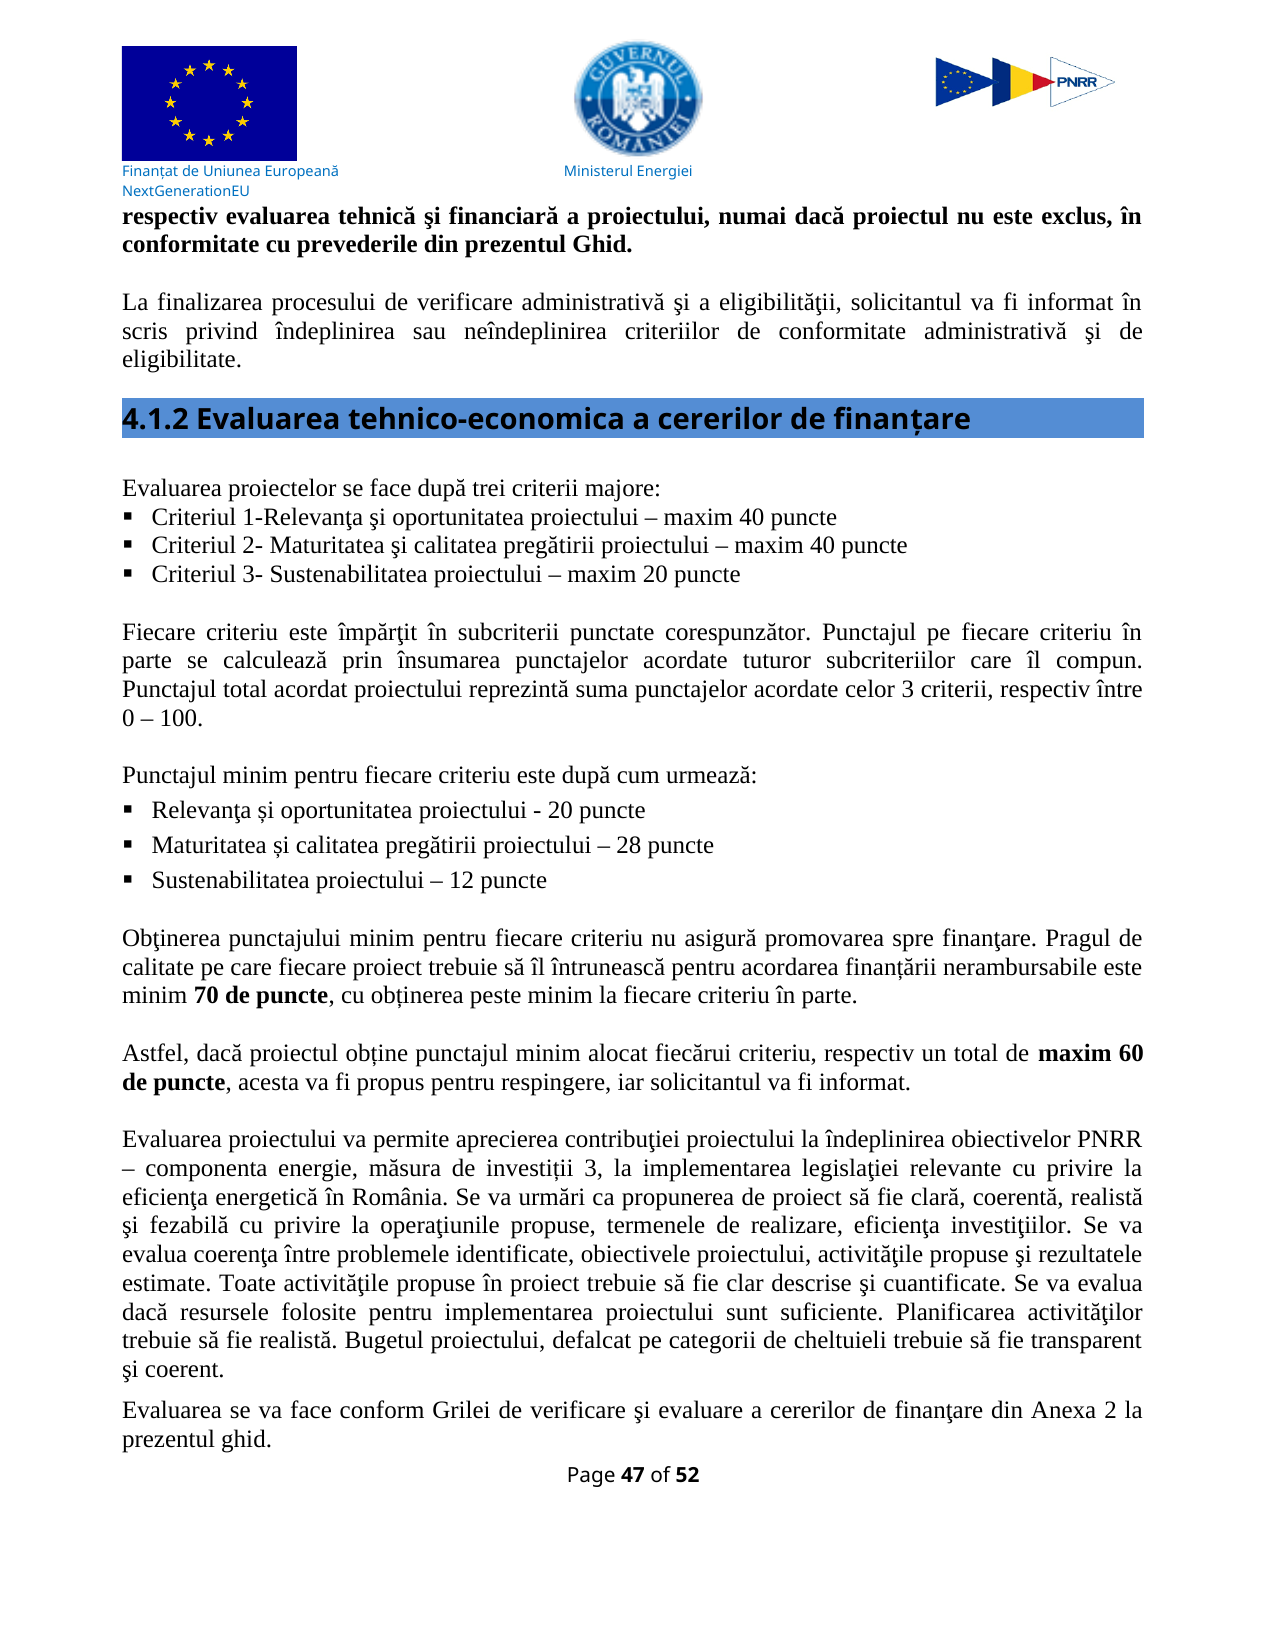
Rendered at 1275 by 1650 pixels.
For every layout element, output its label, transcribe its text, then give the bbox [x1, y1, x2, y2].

text Evaluarea proiectelor se face după trei criterii majore: [122, 473, 1144, 502]
list Maturitatea și calitatea pregătirii proiectului – 28 puncte [122, 830, 1144, 859]
list Sustenabilitatea proiectului – 12 puncte [122, 865, 1144, 894]
picture [550, 26, 728, 161]
list Criteriul 2- Maturitatea şi calitatea pregătirii proiectului – maxim 40 puncte [122, 530, 1144, 559]
text Evaluarea se va face conform Grilei de verificare şi evaluare a cererilor de finanţare din Anexa 2 la prezentul ghid. [122, 1395, 1144, 1452]
text Obţinerea punctajului minim pentru fiecare criteriu nu asigură promovarea spre finanţare. Pragul de calitate pe care fiecare proiect trebuie să îl întrunească pentru acordarea finanțării nerambursabile este minim 70 de puncte, cu obținerea peste minim la fiecare criteriu în parte. [122, 923, 1144, 1009]
text Fiecare criteriu este împărţit în subcriterii punctate corespunzător. Punctajul pe fiecare criteriu în parte se calculează prin însumarea punctajelor acordate tuturor subcriteriilor care îl compun. Punctajul total acordat proiectului reprezintă suma punctajelor acordate celor 3 criterii, respectiv între 0 – 100. [122, 617, 1144, 732]
list Relevanţa și oportunitatea proiectului - 20 puncte [122, 795, 1144, 824]
picture [922, 9, 1126, 161]
text Astfel, dacă proiectul obține punctajul minim alocat fiecărui criteriu, respectiv un total de maxim 60 de puncte, acesta va fi propus pentru respingere, iar solicitantul va fi informat. [122, 1038, 1144, 1095]
text La finalizarea procesului de verificare administrativă şi a eligibilităţii, solicitantul va fi informat în scris privind îndeplinirea sau neîndeplinirea criteriilor de conformitate administrativă şi de eligibilitate. [122, 287, 1144, 373]
list Criteriul 3- Sustenabilitatea proiectului – maxim 20 puncte [122, 559, 1144, 588]
text 4.1.2 Evaluarea tehnico-economica a cererilor de finanţare [122, 398, 1144, 438]
text Evaluarea proiectului va permite aprecierea contribuţiei proiectului la îndeplinirea obiectivelor PNRR – componenta energie, măsura de investiții 3, la implementarea legislaţiei relevante cu privire la eficienţa energetică în România. Se va urmări ca propunerea de proiect să fie clară, coerentă, realistă şi fezabilă cu privire la operaţiunile propuse, termenele de realizare, eficienţa investiţiilor. Se va evalua coerenţa între problemele identificate, obiectivele proiectului, activităţile propuse şi rezultatele estimate. Toate activităţile propuse în proiect trebuie să fie clar descrise şi cuantificate. Se va evalua dacă resursele folosite pentru implementarea proiectului sunt suficiente. Planificarea activităţilor trebuie să fie realistă. Bugetul proiectului, defalcat pe categorii de cheltuieli trebuie să fie transparent şi coerent. [122, 1124, 1144, 1383]
picture [121, 46, 297, 161]
text Punctajul minim pentru fiecare criteriu este după cum urmează: [122, 760, 1144, 789]
list Criteriul 1-Relevanţa şi oportunitatea proiectului – maxim 40 puncte [122, 502, 1144, 530]
